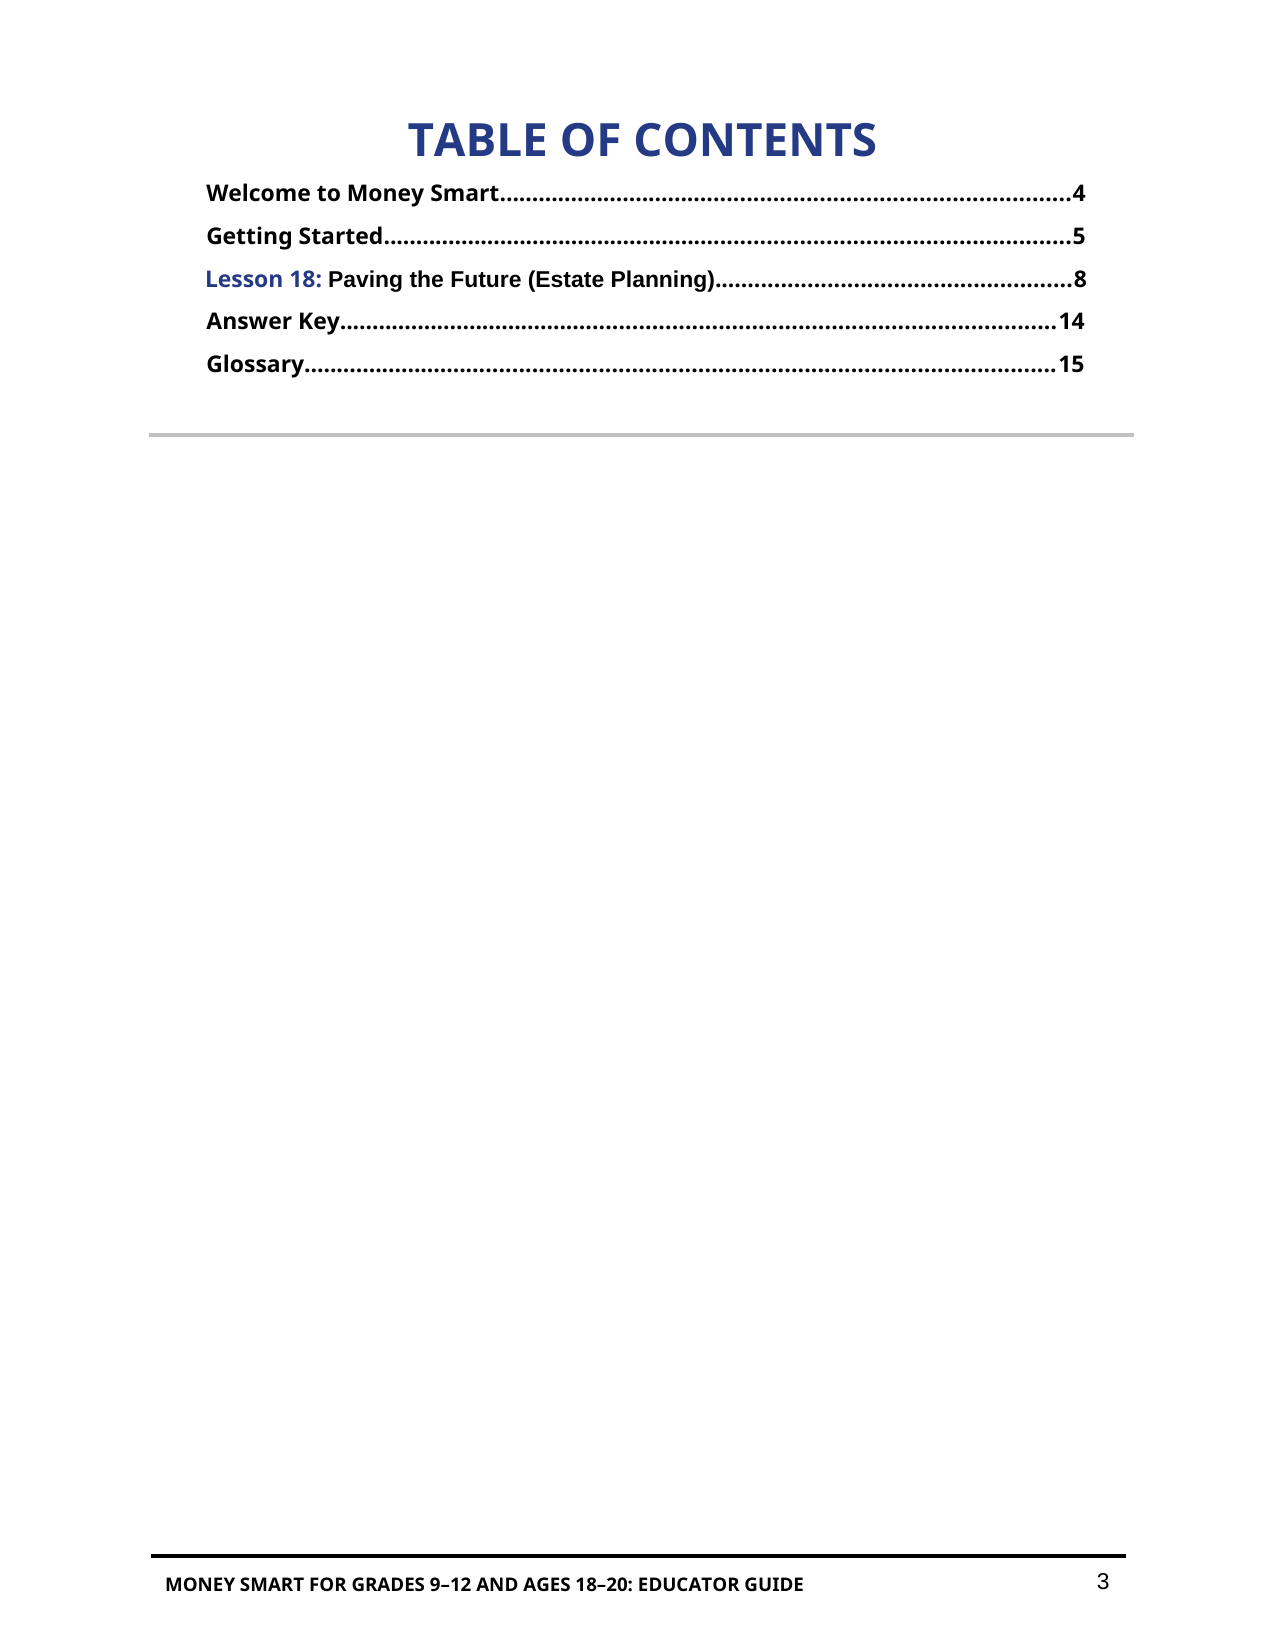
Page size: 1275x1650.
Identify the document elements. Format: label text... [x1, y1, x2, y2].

text TABLE OF CONTENTS [365, 110, 919, 168]
